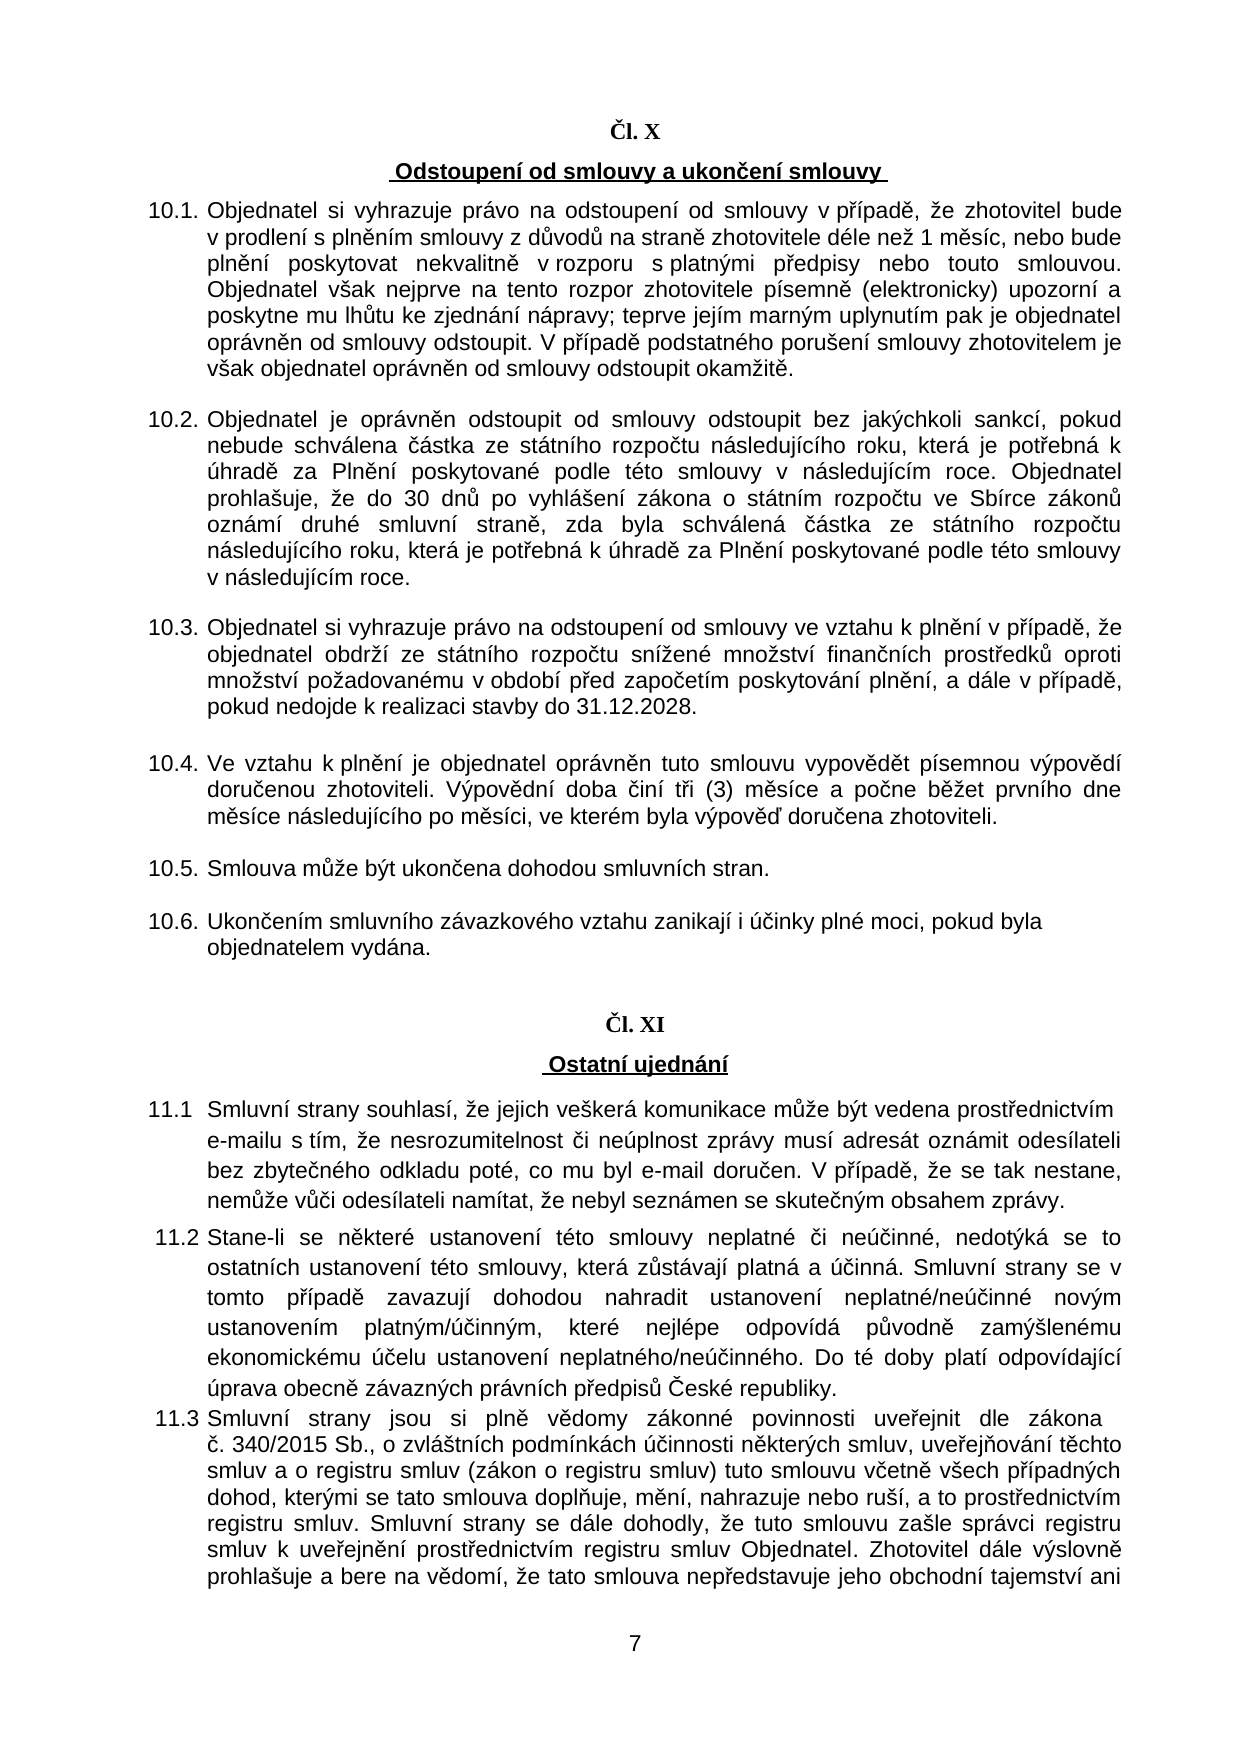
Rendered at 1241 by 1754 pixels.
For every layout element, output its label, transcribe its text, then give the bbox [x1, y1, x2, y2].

list Objednatel je oprávněn odstoupit od smlouvy odstoupit bez jakýchkoli sankcí, pokud nebude schválena částka ze státního rozpočtu následujícího roku, která je potřebná k úhradě za Plnění poskytované podle této smlouvy v následujícím roce. Objednatel prohlašuje, že do 30 dnů po vyhlášení zákona o státním rozpočtu ve Sbírce zákonů oznámí druhé smluvní straně, zda byla schválená částka ze státního rozpočtu následujícího roku, která je potřebná k úhradě za Plnění poskytované podle této smlouvy v následujícím roce. [148, 406, 1122, 590]
list Ukončením smluvního závazkového vztahu zanikají i účinky plné moci, pokud byla objednatelem vydána. [148, 908, 1122, 961]
list Objednatel si vyhrazuje právo na odstoupení od smlouvy ve vztahu k plnění v případě, že objednatel obdrží ze státního rozpočtu snížené množství finančních prostředků oproti množství požadovanému v období před započetím poskytování plnění, a dále v případě, pokud nedojde k realizaci stavby do 31.12.2028. [148, 614, 1122, 719]
list Stane-li se některé ustanovení této smlouvy neplatné či neúčinné, nedotýká se to ostatních ustanovení této smlouvy, která zůstávají platná a účinná. Smluvní strany se v tomto případě zavazují dohodou nahradit ustanovení neplatné/neúčinné novým ustanovením platným/účinným, které nejlépe odpovídá původně zamýšlenému ekonomickému účelu ustanovení neplatného/neúčinného. Do té doby platí odpovídající úprava obecně závazných právních předpisů České republiky. [154, 1223, 1122, 1401]
subtitle Čl. XI [148, 1011, 1122, 1037]
subtitle Odstoupení od smlouvy a ukončení smlouvy [148, 158, 1122, 184]
subtitle Čl. X [148, 118, 1122, 144]
list Objednatel si vyhrazuje právo na odstoupení od smlouvy v případě, že zhotovitel bude v prodlení s plněním smlouvy z důvodů na straně zhotovitele déle než 1 měsíc, nebo bude plnění poskytovat nekvalitně v rozporu s platnými předpisy nebo touto smlouvou. Objednatel však nejprve na tento rozpor zhotovitele písemně (elektronicky) upozorní a poskytne mu lhůtu ke zjednání nápravy; teprve jejím marným uplynutím pak je objednatel oprávněn od smlouvy odstoupit. V případě podstatného porušení smlouvy zhotovitelem je však objednatel oprávněn od smlouvy odstoupit okamžitě. [148, 197, 1122, 382]
list Ve vztahu k plnění je objednatel oprávněn tuto smlouvu vypovědět písemnou výpovědí doručenou zhotoviteli. Výpovědní doba činí tři (3) měsíce a počne běžet prvního dne měsíce následujícího po měsíci, ve kterém byla výpověď doručena zhotoviteli. [148, 750, 1122, 829]
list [154, 1405, 1122, 1589]
subtitle Ostatní ujednání [148, 1051, 1122, 1077]
list Smlouva může být ukončena dohodou smluvních stran. [148, 855, 1122, 882]
list Smluvní strany souhlasí, že jejich veškerá komunikace může být vedena prostřednictvím e-mailu s tím, že nesrozumitelnost či neúplnost zprávy musí adresát oznámit odesílateli bez zbytečného odkladu poté, co mu byl e-mail doručen. V případě, že se tak nestane, nemůže vůči odesílateli namítat, že nebyl seznámen se skutečným obsahem zprávy. [148, 1096, 1122, 1213]
